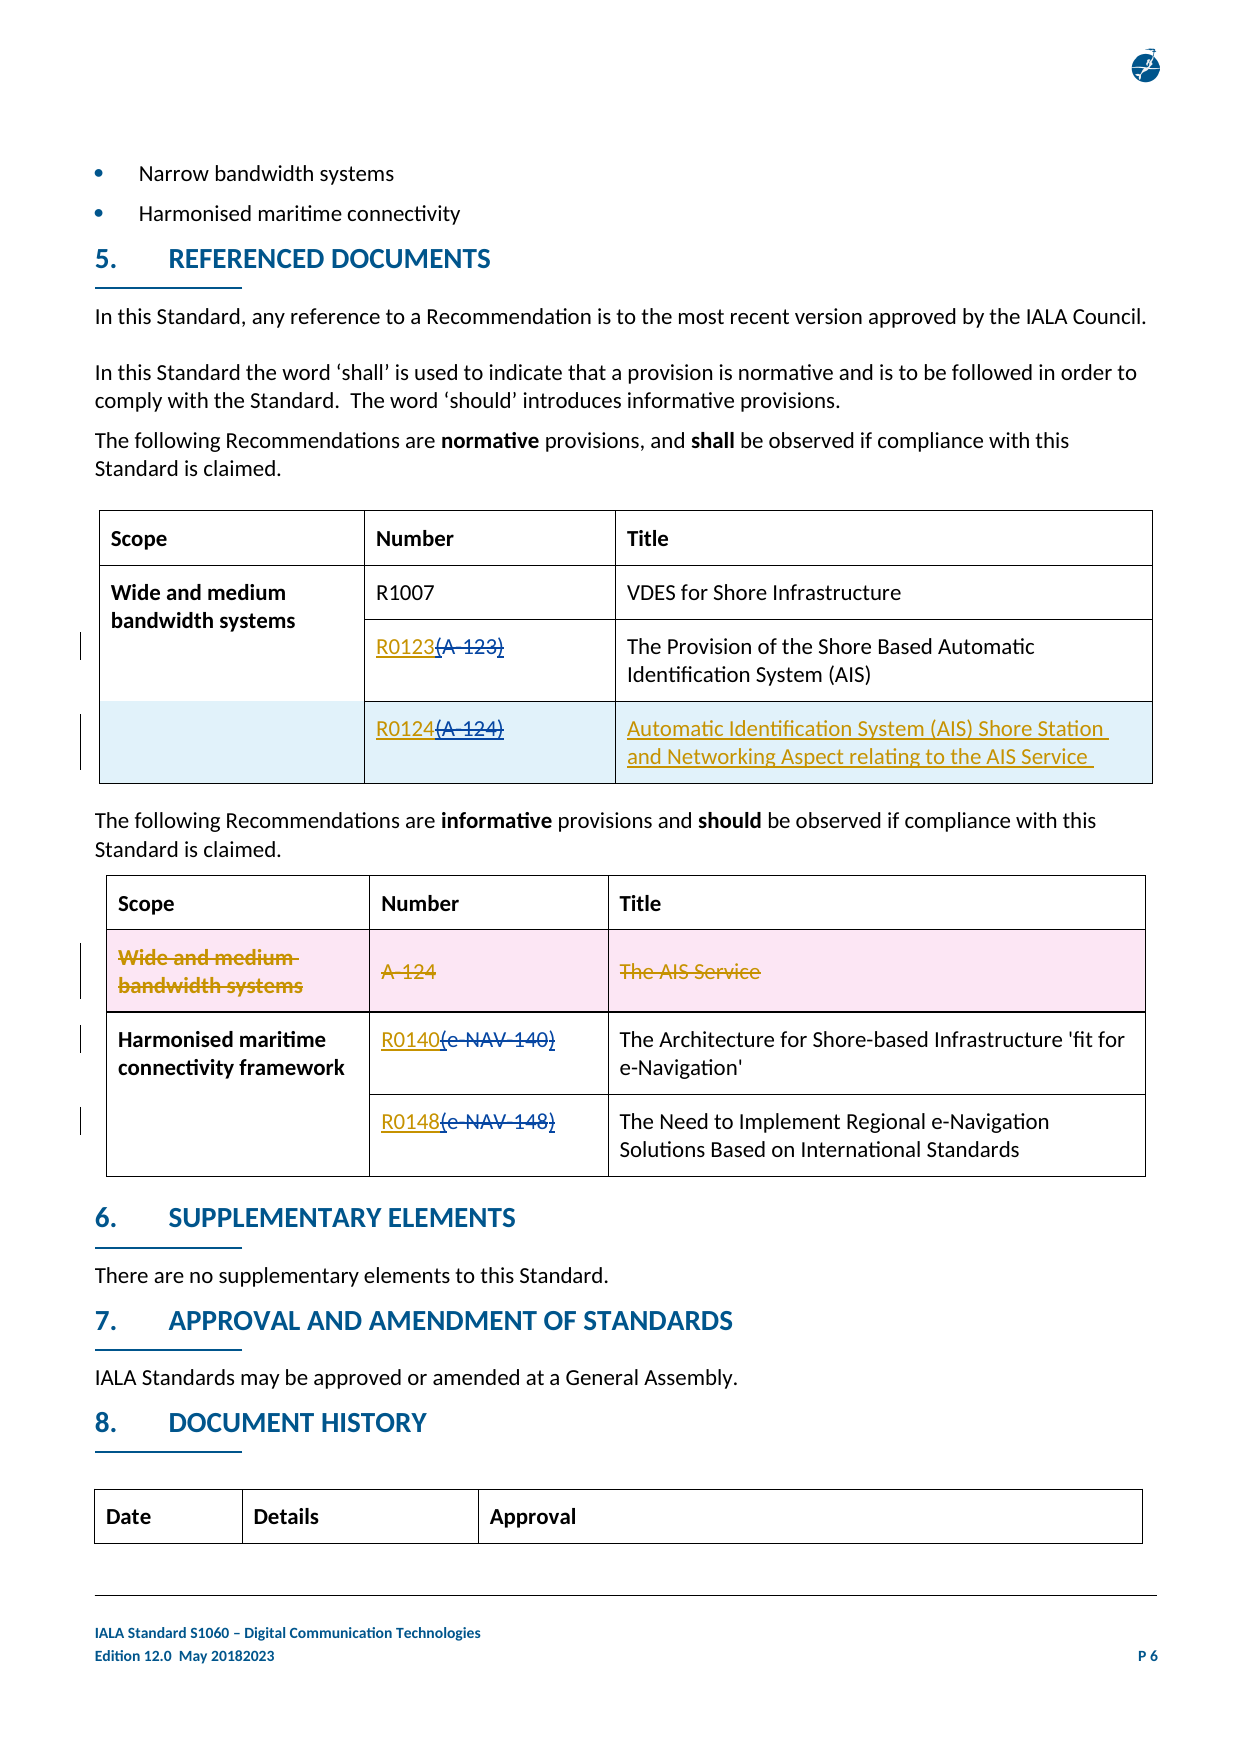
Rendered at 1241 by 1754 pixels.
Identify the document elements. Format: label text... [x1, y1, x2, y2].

table_header Scope [100, 511, 364, 564]
text In this Standard the word ‘shall’ is used to indicate that a provision is normative and is to be followed in order to comply with the Standard. The word ‘should’ introduces informative provisions. [94, 358, 1157, 414]
table_header Number [370, 876, 608, 929]
text IALA Standards may be approved or amended at a General Assembly. [94, 1363, 1157, 1391]
text In this Standard, any reference to a Recommendation is to the most recent version approved by the IALA Council. [94, 302, 1157, 330]
table_cell Wide and medium bandwidth systems [100, 566, 364, 783]
table_cell The Architecture for Shore-based Infrastructure 'fit for e-Navigation' [609, 1013, 1145, 1093]
table_header Title [616, 511, 1152, 564]
text The following Recommendations are informative provisions and should be observed if compliance with this Standard is claimed. [94, 807, 1157, 863]
table_header Details [243, 1490, 478, 1542]
table_cell VDES for Shore Infrastructure [616, 566, 1152, 618]
table_cell The Provision of the Shore Based Automatic Identification System (AIS) [616, 620, 1152, 701]
table_cell [370, 1013, 608, 1093]
subtitle SUPPLEMENTARY ELEMENTS [94, 1199, 1157, 1235]
table_header Scope [107, 876, 369, 929]
table_cell [365, 620, 615, 701]
subtitle DOCUMENT HISTORY [94, 1404, 1157, 1439]
subtitle REFERENCED DOCUMENTS [94, 240, 1157, 276]
text Narrow bandwidth systems [94, 159, 1157, 187]
table_header Number [365, 511, 615, 564]
text The following Recommendations are normative provisions, and shall be observed if compliance with this Standard is claimed. [94, 426, 1157, 482]
subtitle APPROVAL AND AMENDMENT OF STANDARDS [94, 1302, 1157, 1337]
table_cell [370, 1095, 608, 1176]
picture [1100, 0, 1219, 117]
table_header Date [95, 1490, 242, 1542]
table_cell The Need to Implement Regional e-Navigation Solutions Based on International Standards [609, 1095, 1145, 1176]
text There are no supplementary elements to this Standard. [94, 1261, 1157, 1289]
table_header Approval [479, 1490, 1142, 1542]
table_cell Harmonised maritime connectivity framework [107, 1013, 369, 1176]
text Harmonised maritime connectivity [94, 199, 1157, 228]
table_cell R1007 [365, 566, 615, 618]
table_header Title [609, 876, 1145, 929]
